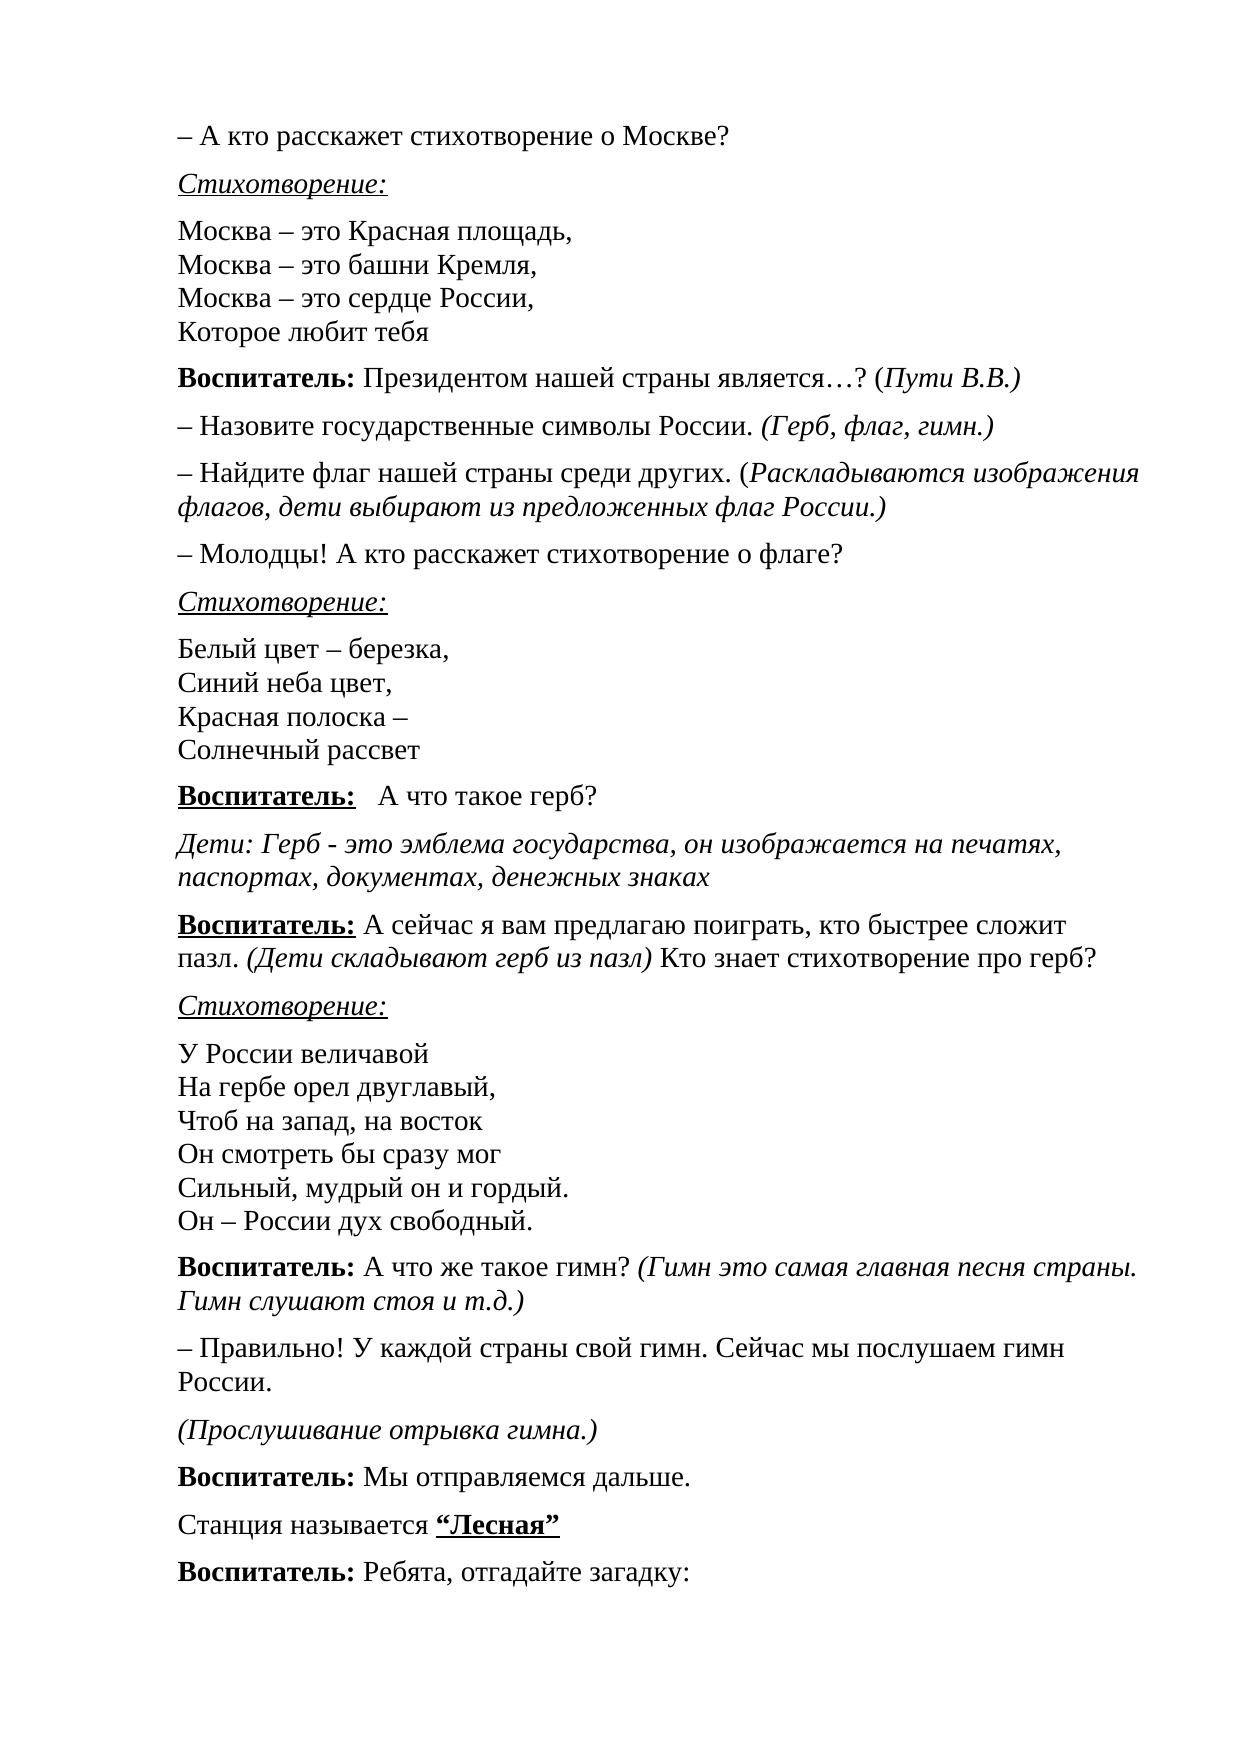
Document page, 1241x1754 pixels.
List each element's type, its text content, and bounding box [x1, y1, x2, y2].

text Воспитатель: А что такое герб? [177, 778, 1152, 812]
text (Прослушивание отрывка гимна.) [177, 1412, 1152, 1445]
text Воспитатель: А что же такое гимн? (Гимн это самая главная песня страны. Гимн слушают стоя и т.д.) [177, 1249, 1152, 1317]
text Белый цвет – березка, Синий неба цвет, Красная полоска – Солнечный рассвет [177, 632, 1152, 766]
text – Правильно! У каждой страны свой гимн. Сейчас мы послушаем гимн России. [177, 1331, 1152, 1398]
text Москва – это Красная площадь, Москва – это башни Кремля, Москва – это сердце России, Которое любит тебя [177, 213, 1152, 347]
text Воспитатель: Президентом нашей страны является…? (Пути В.В.) [177, 360, 1152, 393]
text У России величавой На гербе орел двуглавый, Чтоб на запад, на восток Он смотреть бы сразу мог Сильный, мудрый он и гордый. Он – России дух свободный. [177, 1036, 1152, 1237]
text Дети: Герб - это эмблема государства, он изображается на печатях, паспортах, документах, денежных знаках [177, 826, 1152, 893]
text – Назовите государственные символы России. (Герб, флаг, гимн.) [177, 408, 1152, 441]
text Стихотворение: [177, 166, 1152, 199]
text Воспитатель: Ребята, отгадайте загадку: [177, 1554, 1152, 1588]
text Воспитатель: Мы отправляемся дальше. [177, 1459, 1152, 1493]
text Стихотворение: [177, 988, 1152, 1022]
text Стихотворение: [177, 584, 1152, 617]
text – А кто расскажет стихотворение о Москве? [177, 118, 1152, 152]
text – Найдите флаг нашей страны среди других. (Раскладываются изображения флагов, дети выбирают из предложенных флаг России.) [177, 455, 1152, 522]
text Воспитатель: А сейчас я вам предлагаю поиграть, кто быстрее сложит пазл. (Дети складывают герб из пазл) Кто знает стихотворение про герб? [177, 907, 1152, 974]
text – Молодцы! А кто расскажет стихотворение о флаге? [177, 536, 1152, 570]
text Станция называется “Лесная” [177, 1507, 1152, 1541]
